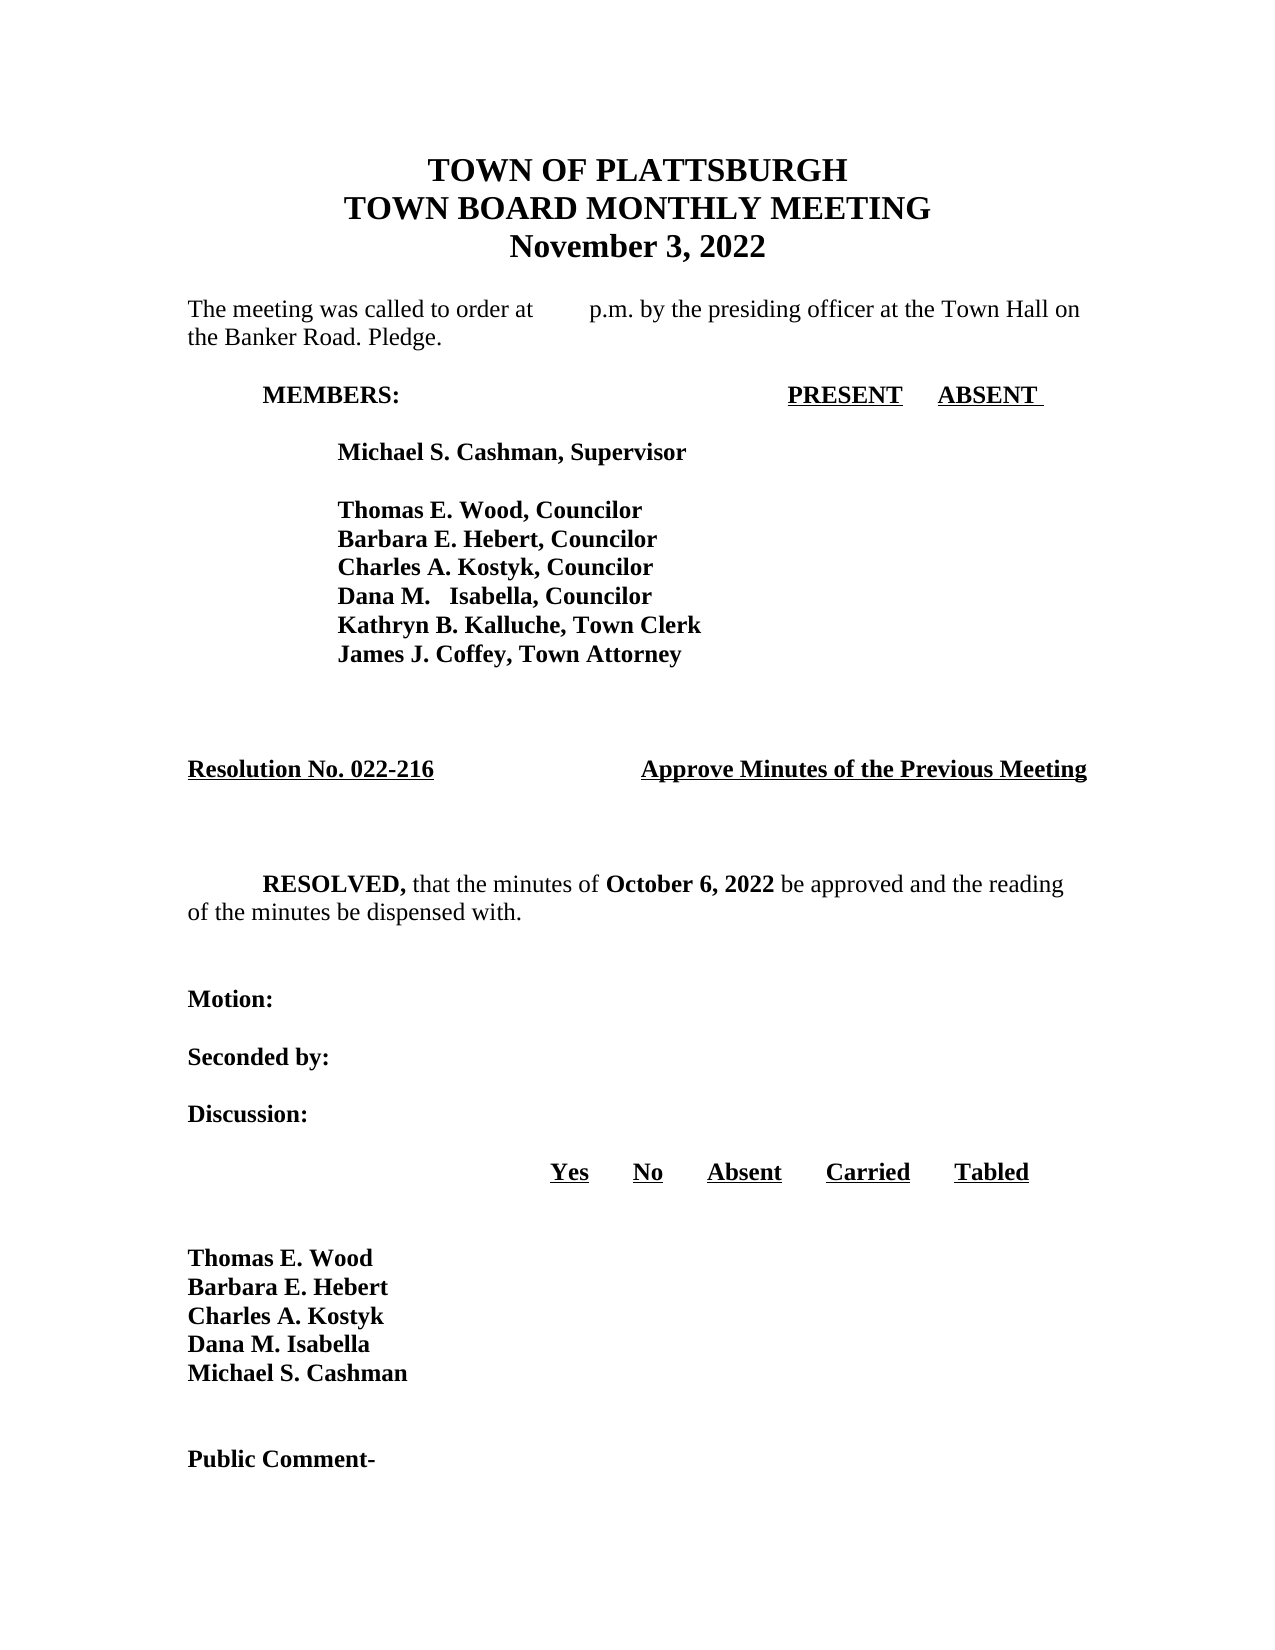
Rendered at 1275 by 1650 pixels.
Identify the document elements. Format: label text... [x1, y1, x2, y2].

text Dana M. Isabella [187, 1329, 1087, 1358]
text RESOLVED, that the minutes of October 6, 2022 be approved and the reading of the minutes be dispensed with. [187, 869, 1087, 926]
text Michael S. Cashman, Supervisor [337, 437, 1087, 495]
text Barbara E. Hebert [187, 1272, 1087, 1301]
text Resolution No. 022-216 Approve Minutes of the Previous Meeting [187, 754, 1087, 782]
subtitle Barbara E. Hebert, Councilor [262, 524, 1087, 552]
subtitle Kathryn B. Kalluche, Town Clerk [187, 610, 1087, 639]
text Yes No Absent Carried Tabled [187, 1157, 1087, 1186]
text Motion: [187, 984, 1087, 1013]
text TOWN OF PLATTSBURGH [187, 150, 1087, 188]
text TOWN BOARD MONTHLY MEETING [187, 188, 1087, 227]
text Charles A. Kostyk, Councilor [262, 552, 1087, 581]
text MEMBERS: PRESENT ABSENT [262, 380, 1087, 409]
text Dana M. Isabella, Councilor [262, 581, 1087, 610]
text Michael S. Cashman [187, 1358, 1087, 1387]
subtitle Thomas E. Wood, Councilor [262, 495, 1087, 524]
text Charles A. Kostyk [187, 1301, 1087, 1329]
text Seconded by: [187, 1042, 1087, 1071]
text James J. Coffey, Town Attorney [187, 639, 1087, 667]
text The meeting was called to order at p.m. by the presiding officer at the Town Hall on the Banker Road. Pledge. [187, 294, 1087, 351]
text Discussion: [187, 1099, 1087, 1128]
text Thomas E. Wood [187, 1243, 1087, 1272]
text Public Comment- [187, 1444, 1087, 1473]
text November 3, 2022 [187, 227, 1087, 265]
